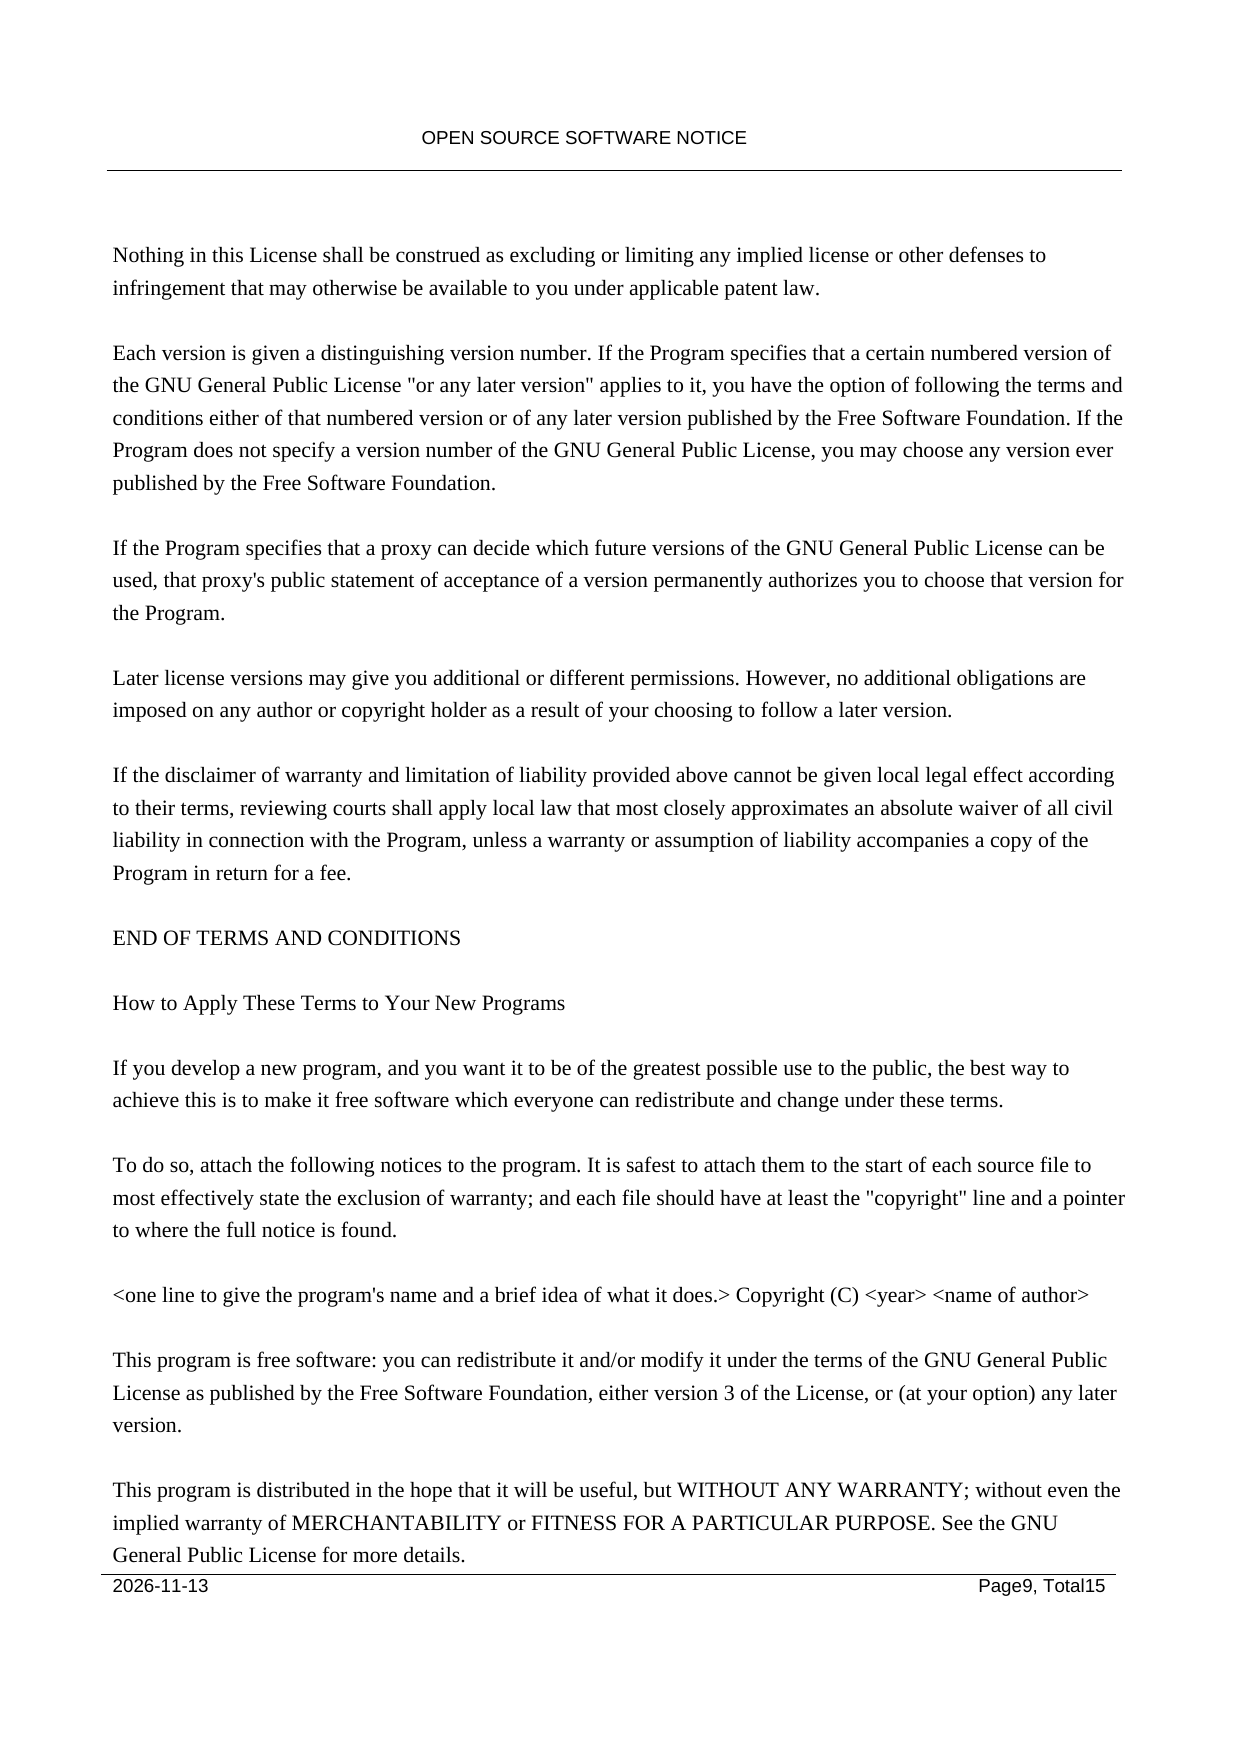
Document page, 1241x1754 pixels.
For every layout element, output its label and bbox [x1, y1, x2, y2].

text [112, 206, 1128, 1571]
